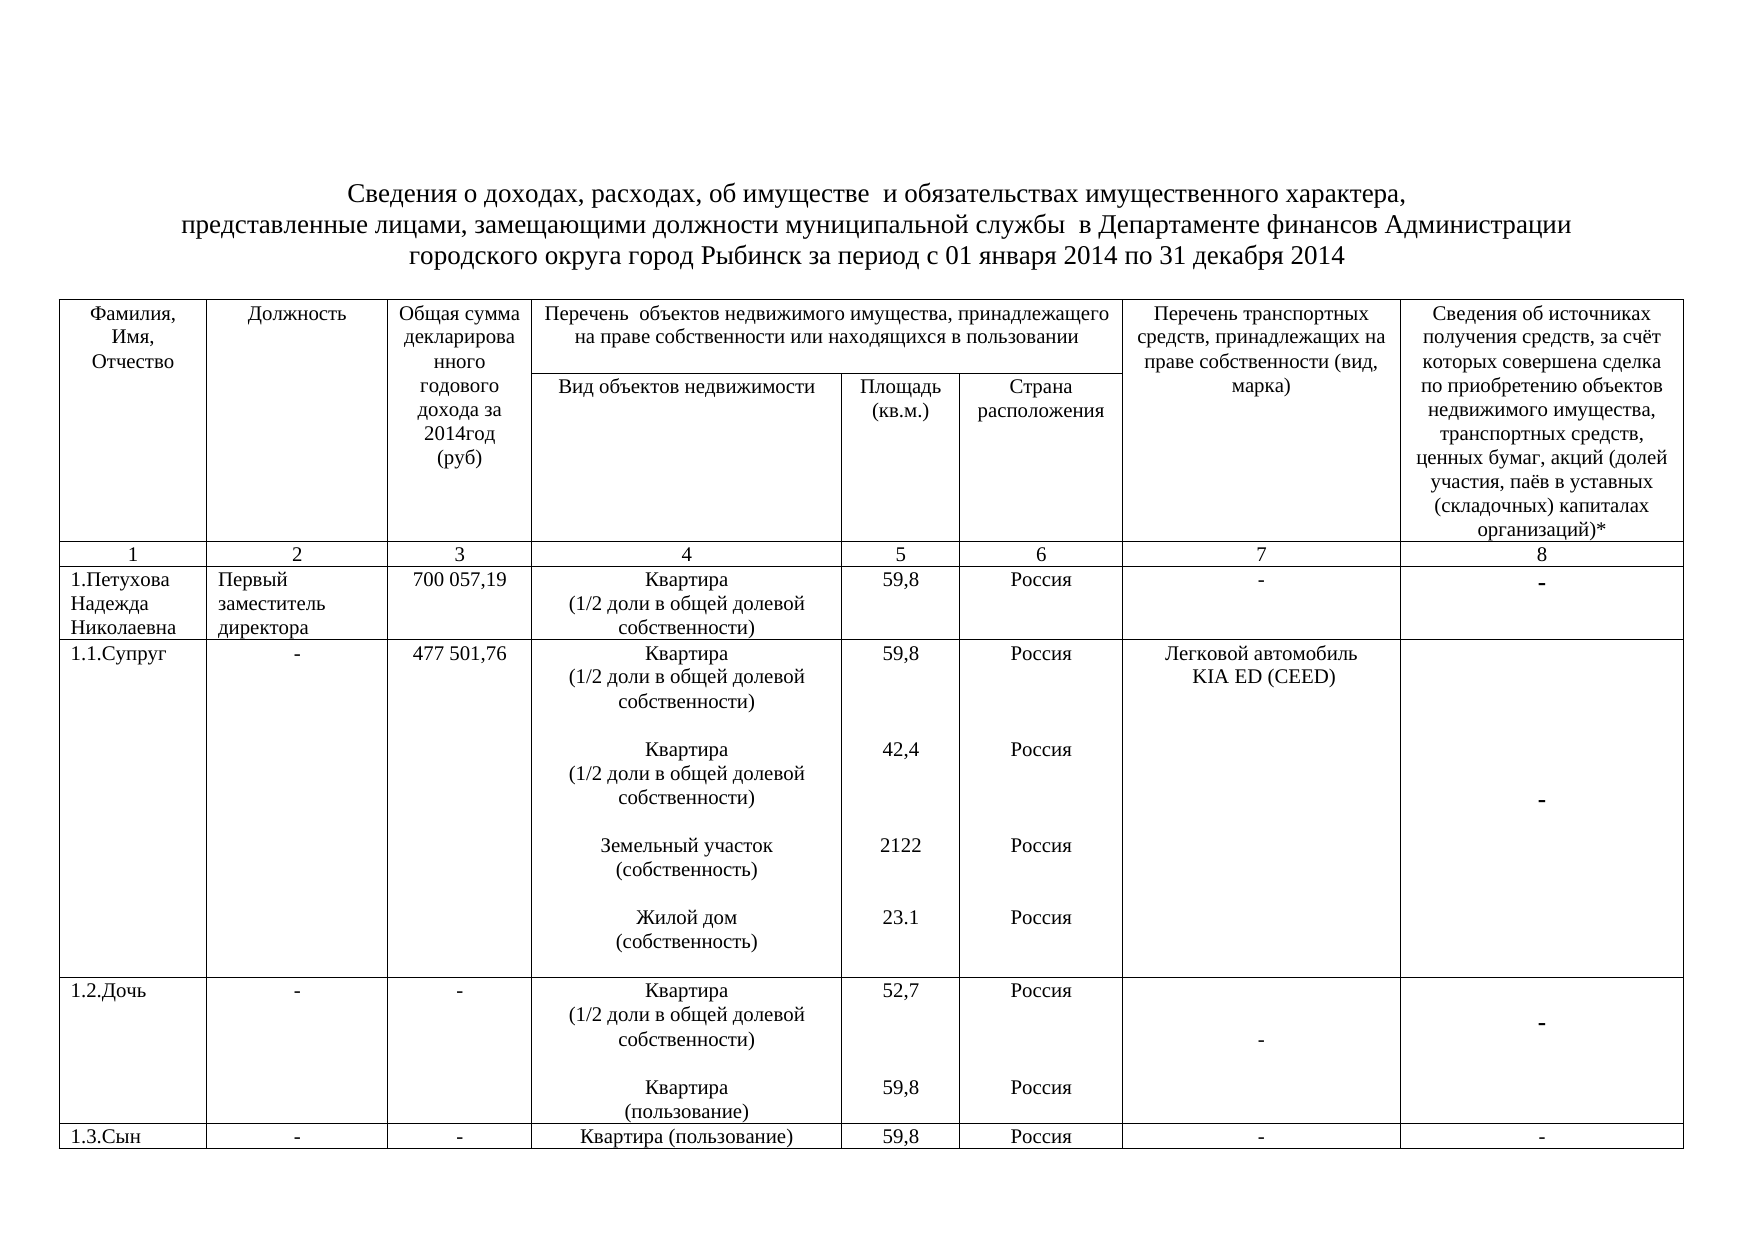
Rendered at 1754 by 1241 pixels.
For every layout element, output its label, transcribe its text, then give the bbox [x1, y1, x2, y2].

table_cell Квартира (1/2 доли в общей долевой собственности) [532, 567, 841, 639]
table_header Перечень транспортных средств, принадлежащих на праве собственности (вид, марка) [1123, 300, 1400, 541]
table_cell Россия [960, 567, 1122, 639]
table_cell 59,8 [842, 567, 959, 639]
table_cell 52,7 59,8 [842, 978, 959, 1123]
table_cell - [207, 640, 387, 977]
table_cell 4 [532, 542, 841, 566]
table_cell Россия Россия [960, 978, 1122, 1123]
table_cell - [1401, 1124, 1683, 1148]
table_cell 3 [388, 542, 531, 566]
table_cell 1 [60, 542, 206, 566]
table_cell Страна расположения [960, 374, 1122, 541]
table_cell Легковой автомобиль KIA ED (CEED) [1123, 640, 1400, 977]
table_cell - [1123, 1124, 1400, 1148]
table_cell 477 501,76 [388, 640, 531, 977]
table_header Общая сумма декларированного годового дохода за 2014год (руб) [388, 300, 531, 541]
table_cell 59,8 [842, 1124, 959, 1148]
text Сведения о доходах, расходах, об имуществе и обязательствах имущественного характера, [118, 177, 1636, 208]
table_cell Россия Россия Россия Россия [960, 640, 1122, 977]
table_header Фамилия, Имя, Отчество [60, 300, 206, 541]
table_cell 1.3.Сын [60, 1124, 206, 1148]
table_cell 700 057,19 [388, 567, 531, 639]
table_header Должность [207, 300, 387, 541]
table_cell - [1401, 640, 1683, 977]
table_cell 1.Петухова Надежда Николаевна [60, 567, 206, 639]
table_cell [532, 1124, 841, 1148]
table_cell - [1401, 567, 1683, 639]
table_cell 6 [960, 542, 1122, 566]
table_header Перечень объектов недвижимого имущества, принадлежащего на праве собственности или находящихся в пользовании [532, 300, 1122, 373]
text представленные лицами, замещающими должности муниципальной службы в Департаменте финансов Администрации городского округа город Рыбинск за период с 01 января 2014 по 31 декабря 2014 [118, 208, 1636, 271]
table_cell 1.2.Дочь [60, 978, 206, 1123]
table_cell Первый заместитель директора [207, 567, 387, 639]
table_cell - [388, 978, 531, 1123]
table_cell - [207, 978, 387, 1123]
table_cell Квартира (1/2 доли в общей долевой собственности) Квартира (пользование) [532, 978, 841, 1123]
table_cell Площадь (кв.м.) [842, 374, 959, 541]
table_cell 7 [1123, 542, 1400, 566]
table_cell Россия [960, 1124, 1122, 1148]
table_cell 5 [842, 542, 959, 566]
table_header Сведения об источниках получения средств, за счёт которых совершена сделка по приобретению объектов недвижимого имущества, транспортных средств, ценных бумаг, акций (долей участия, паёв в уставных (складочных) капиталах организаций)* [1401, 300, 1683, 541]
table_cell 1.1.Супруг [60, 640, 206, 977]
table_cell Вид объектов недвижимости [532, 374, 841, 541]
table_cell - [388, 1124, 531, 1148]
table_cell 8 [1401, 542, 1683, 566]
table_cell 2 [207, 542, 387, 566]
table_cell - [1401, 978, 1683, 1123]
table_cell Квартира (1/2 доли в общей долевой собственности) Квартира (1/2 доли в общей долевой собственности) Земельный участок (собственность) Жилой дом (собственность) [532, 640, 841, 977]
table_cell - [1123, 567, 1400, 639]
table_cell - [207, 1124, 387, 1148]
table_cell - [1123, 978, 1400, 1123]
table_cell 59,8 42,4 2122 23.1 [842, 640, 959, 977]
